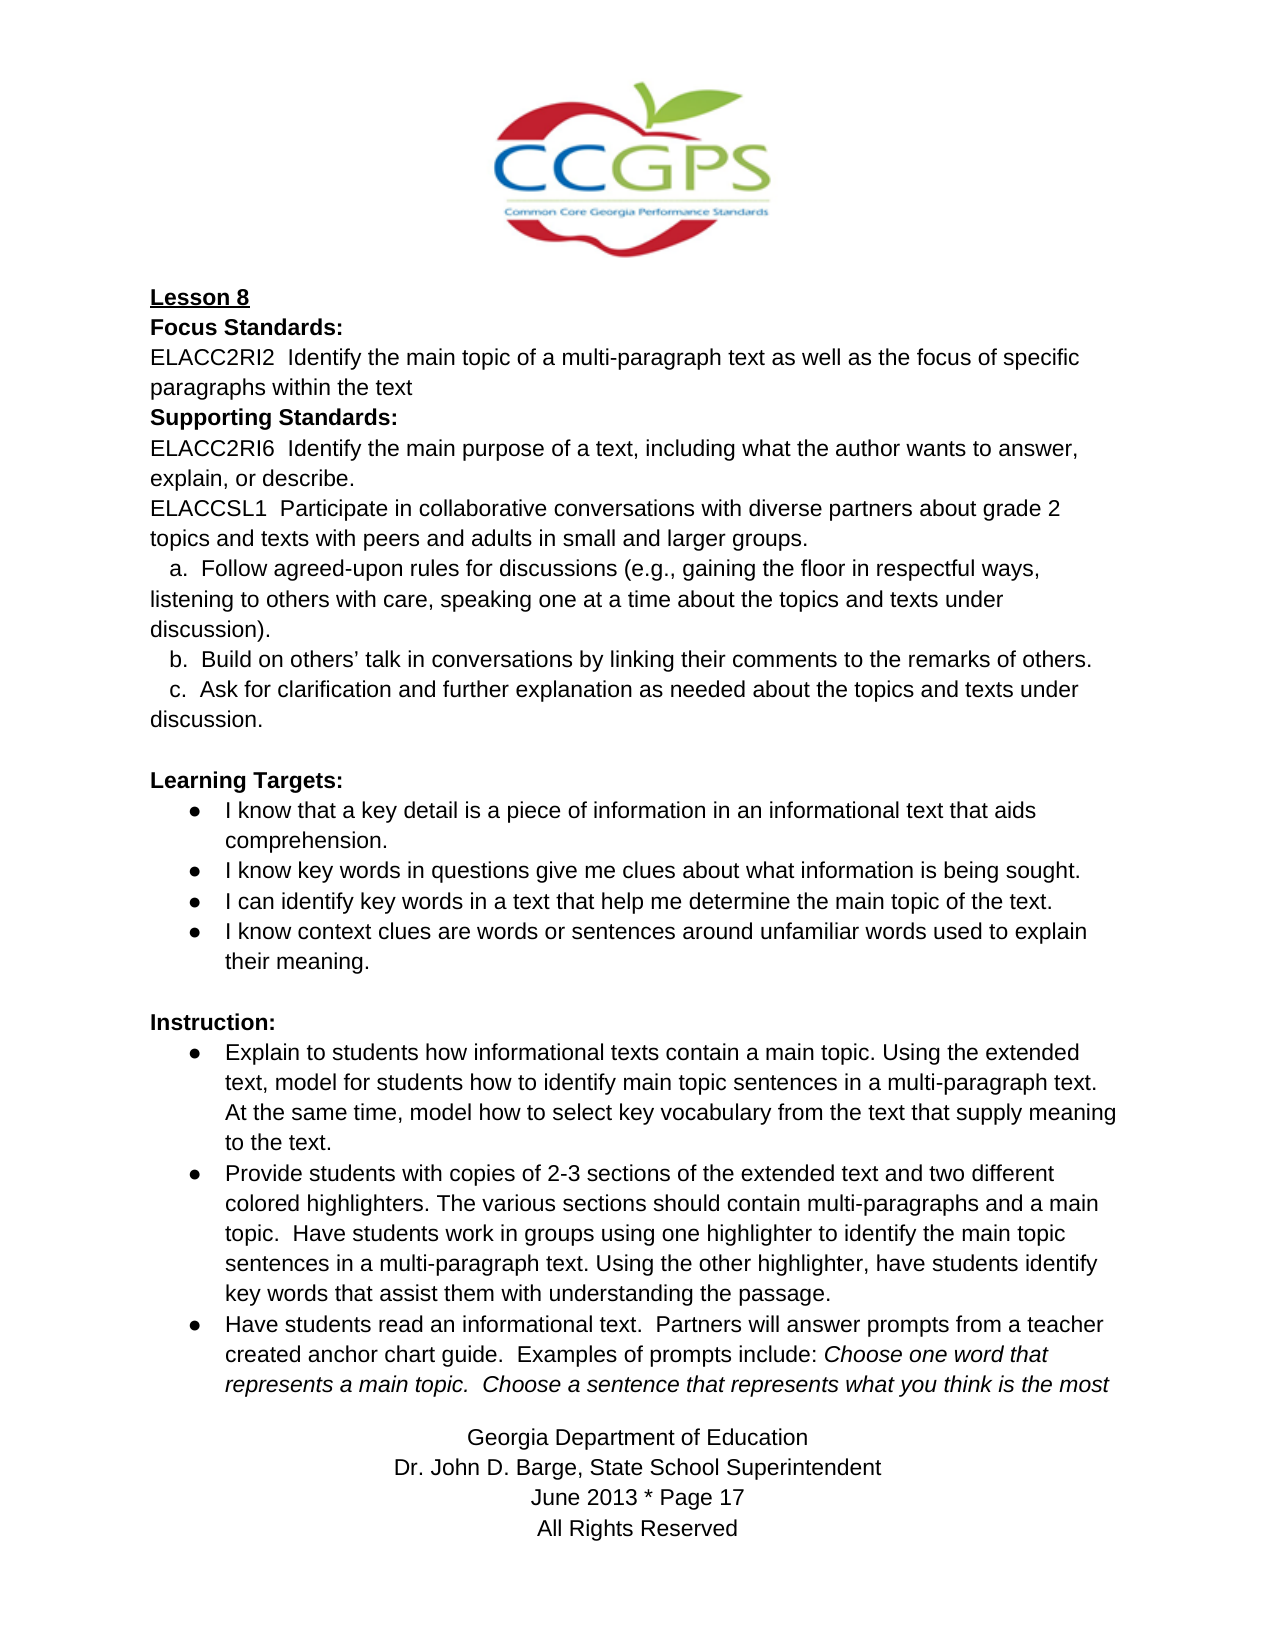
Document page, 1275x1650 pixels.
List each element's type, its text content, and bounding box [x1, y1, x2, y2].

text ELACC2RI2 Identify the main topic of a multi-paragraph text as well as the focus of specific paragraphs within the text [150, 344, 1125, 401]
text ELACC2RI6 Identify the main purpose of a text, including what the author wants to answer, explain, or describe. [150, 434, 1125, 491]
list I know that a key detail is a piece of information in an informational text that aids comprehension. [188, 797, 1125, 854]
text Learning Targets: [150, 767, 1125, 793]
text Supporting Standards: [150, 404, 1125, 431]
text Lesson 8 [150, 283, 1125, 310]
text Focus Standards: [150, 314, 1125, 340]
text Instruction: [150, 1008, 1125, 1035]
list Explain to students how informational texts contain a main topic. Using the extended text, model for students how to identify main topic sentences in a multi-paragraph text. At the same time, model how to select key vocabulary from the text that supply meaning to the text. [188, 1039, 1125, 1156]
list Provide students with copies of 2-3 sections of the extended text and two different colored highlighters. The various sections should contain multi-paragraphs and a main topic. Have students work in groups using one highlighter to identify the main topic sentences in a multi-paragraph text. Using the other highlighter, have students identify key words that assist them with understanding the passage. [188, 1159, 1125, 1307]
list I know key words in questions give me clues about what information is being sought. [188, 857, 1125, 884]
text ELACCSL1 Participate in collaborative conversations with diverse partners about grade 2 topics and texts with peers and adults in small and larger groups. [150, 495, 1125, 552]
picture [471, 75, 804, 280]
text discussion. [150, 706, 1125, 733]
list I know context clues are words or sentences around unfamiliar words used to explain their meaning. [188, 918, 1125, 974]
text c. Ask for clarification and further explanation as needed about the topics and texts under [150, 676, 1125, 703]
text a. Follow agreed-upon rules for discussions (e.g., gaining the floor in respectful ways, listening to others with care, speaking one at a time about the topics and texts under discussion). [150, 555, 1125, 642]
list I can identify key words in a text that help me determine the main topic of the text. [188, 888, 1125, 914]
text b. Build on others’ talk in conversations by linking their comments to the remarks of others. [150, 646, 1125, 672]
